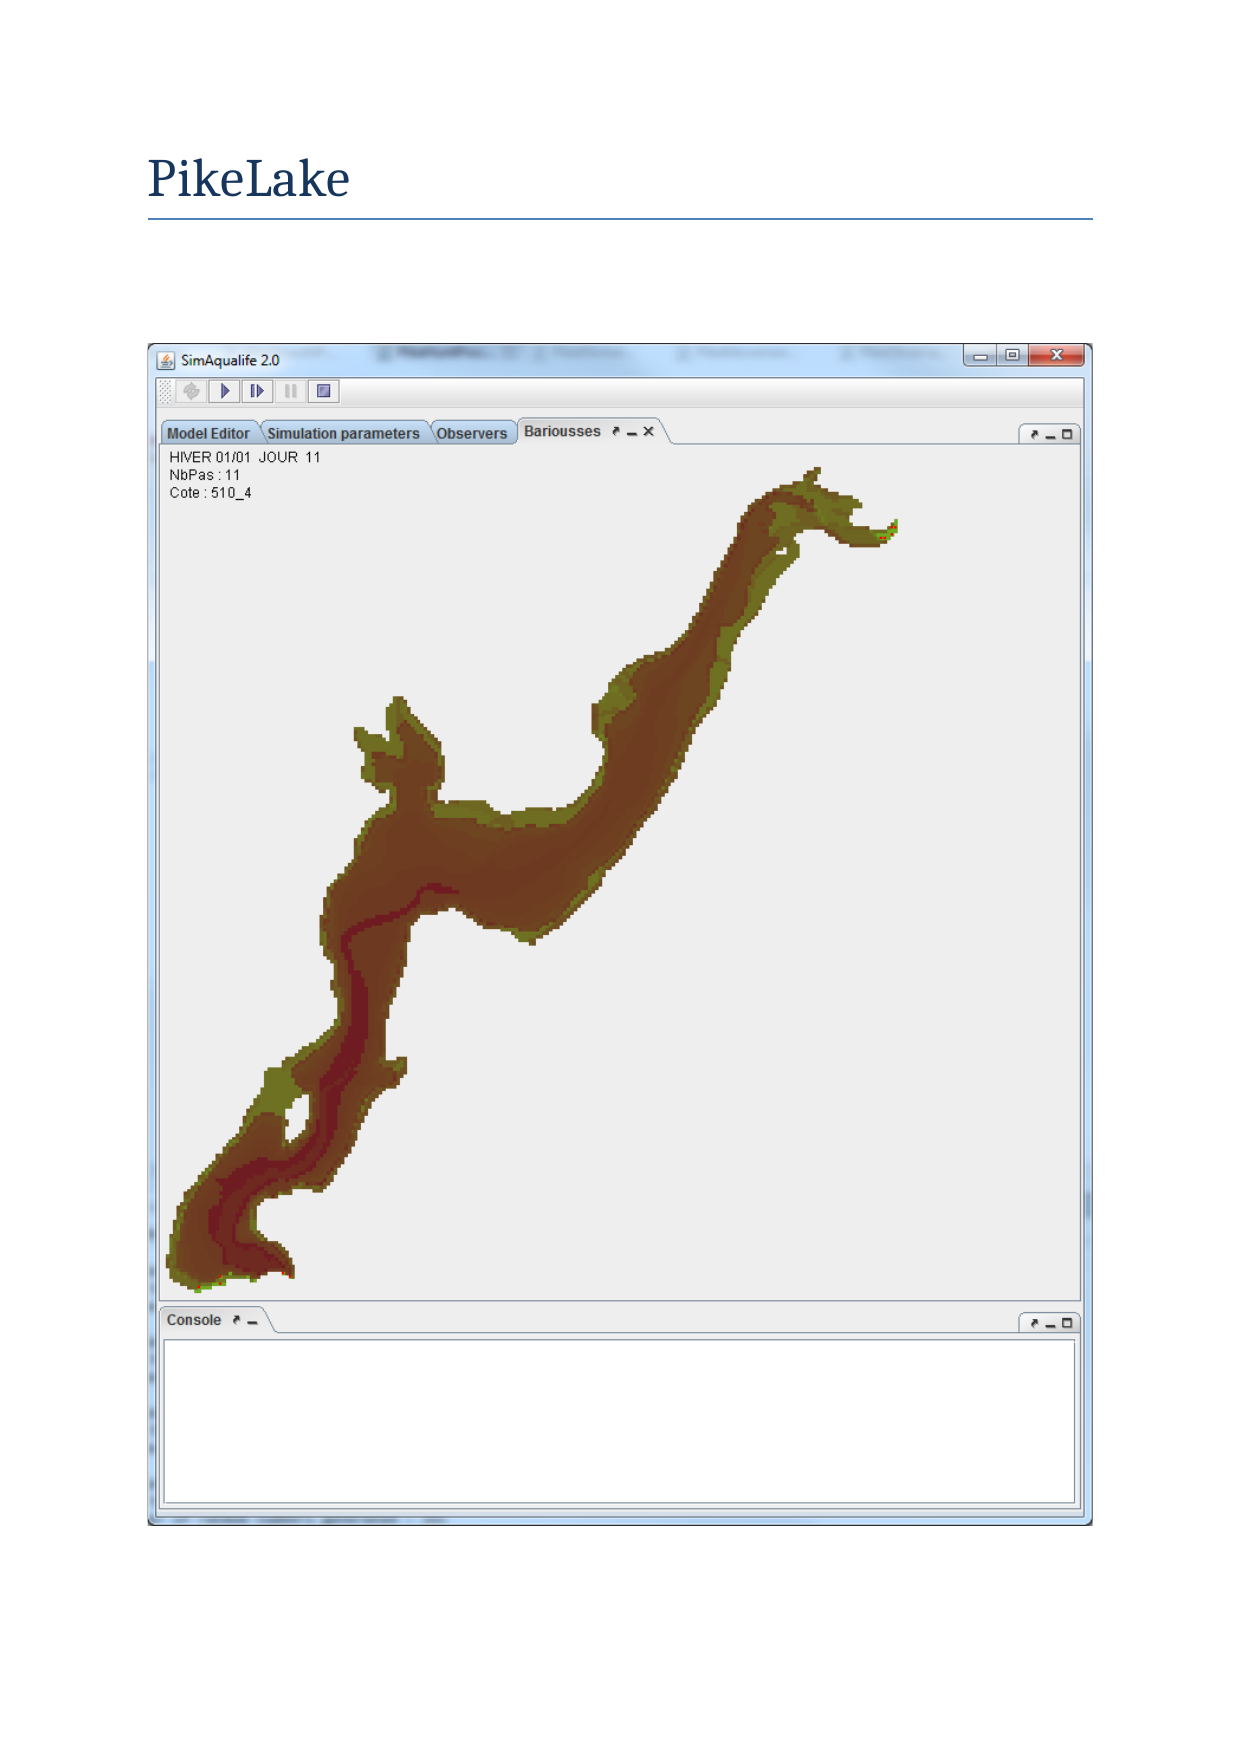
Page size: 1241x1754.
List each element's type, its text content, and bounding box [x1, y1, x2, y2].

title PikeLake [148, 148, 1093, 218]
picture [147, 343, 1093, 1526]
